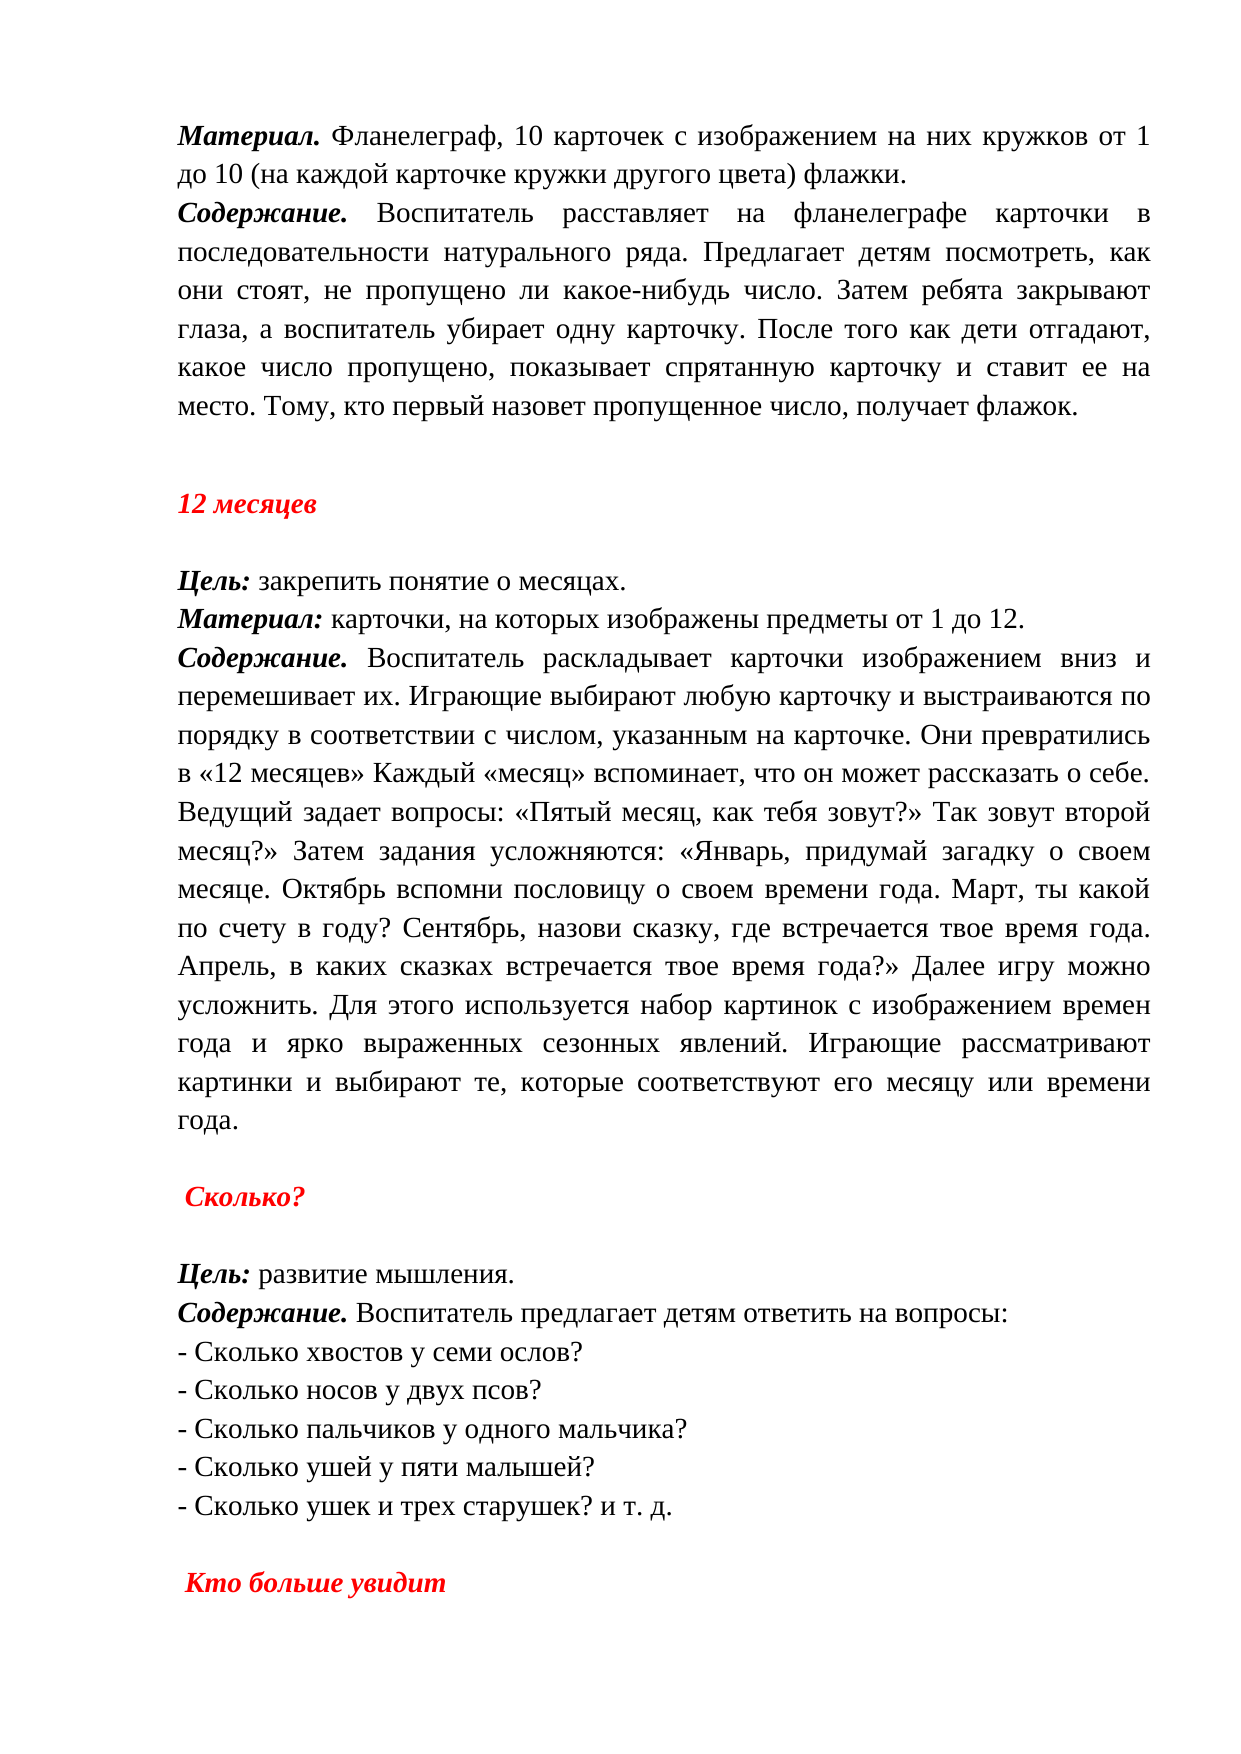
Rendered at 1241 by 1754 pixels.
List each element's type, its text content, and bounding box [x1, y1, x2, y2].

text Материал: карточки, на которых изображены предметы от 1 до 12. [177, 601, 1152, 635]
text Содержание. Воспитатель расставляет на фланелеграфе карточки в последовательности натурального ряда. Предлагает детям посмотреть, как они стоят, не пропущено ли какое-нибудь число. Затем ребята закрывают глаза, а воспитатель убирает одну карточку. После того как дети отгадают, какое число пропущено, показывает спрятанную карточку и ставит ее на место. Тому, кто первый назовет пропущенное число, получает флажок. [177, 195, 1152, 421]
text Содержание. Воспитатель предлагает детям ответить на вопросы: [177, 1295, 1152, 1329]
text Содержание. Воспитатель раскладывает карточки изображением вниз и перемешивает их. Играющие выбирают любую карточку и выстраиваются по порядку в соответствии с числом, указанным на карточке. Они превратились в «12 месяцев» Каждый «месяц» вспоминает, что он может рассказать о себе. Ведущий задает вопросы: «Пятый месяц, как тебя зовут?» Так зовут второй месяц?» Затем задания усложняются: «Январь, придумай загадку о своем месяце. Октябрь вспомни пословицу о своем времени года. Март, ты какой по счету в году? Сентябрь, назови сказку, где встречается твое время года. Апрель, в каких сказках встречается твое время года?» Далее игру можно усложнить. Для этого используется набор картинок с изображением времен года и ярко выраженных сезонных явлений. Играющие рассматривают картинки и выбирают те, которые соответствуют его месяцу или времени года. [177, 640, 1152, 1136]
text - Сколько носов у двух псов? [177, 1372, 1152, 1406]
text - Сколько пальчиков у одного мальчика? [177, 1411, 1152, 1444]
text - Сколько ушек и трех старушек? и т. д. [177, 1488, 1152, 1521]
text - Сколько ушей у пяти малышей? [177, 1449, 1152, 1483]
text Сколько? [177, 1179, 1152, 1213]
text Кто больше увидит [177, 1565, 1152, 1598]
text Материал. Фланелеграф, 10 карточек с изображением на них кружков от 1 до 10 (на каждой карточке кружки другого цвета) флажки. [177, 118, 1152, 190]
text Цель: закрепить понятие о месяцах. [177, 563, 1152, 596]
text 12 месяцев [177, 486, 1152, 519]
text - Сколько хвостов у семи ослов? [177, 1334, 1152, 1367]
text Цель: развитие мышления. [177, 1257, 1152, 1290]
